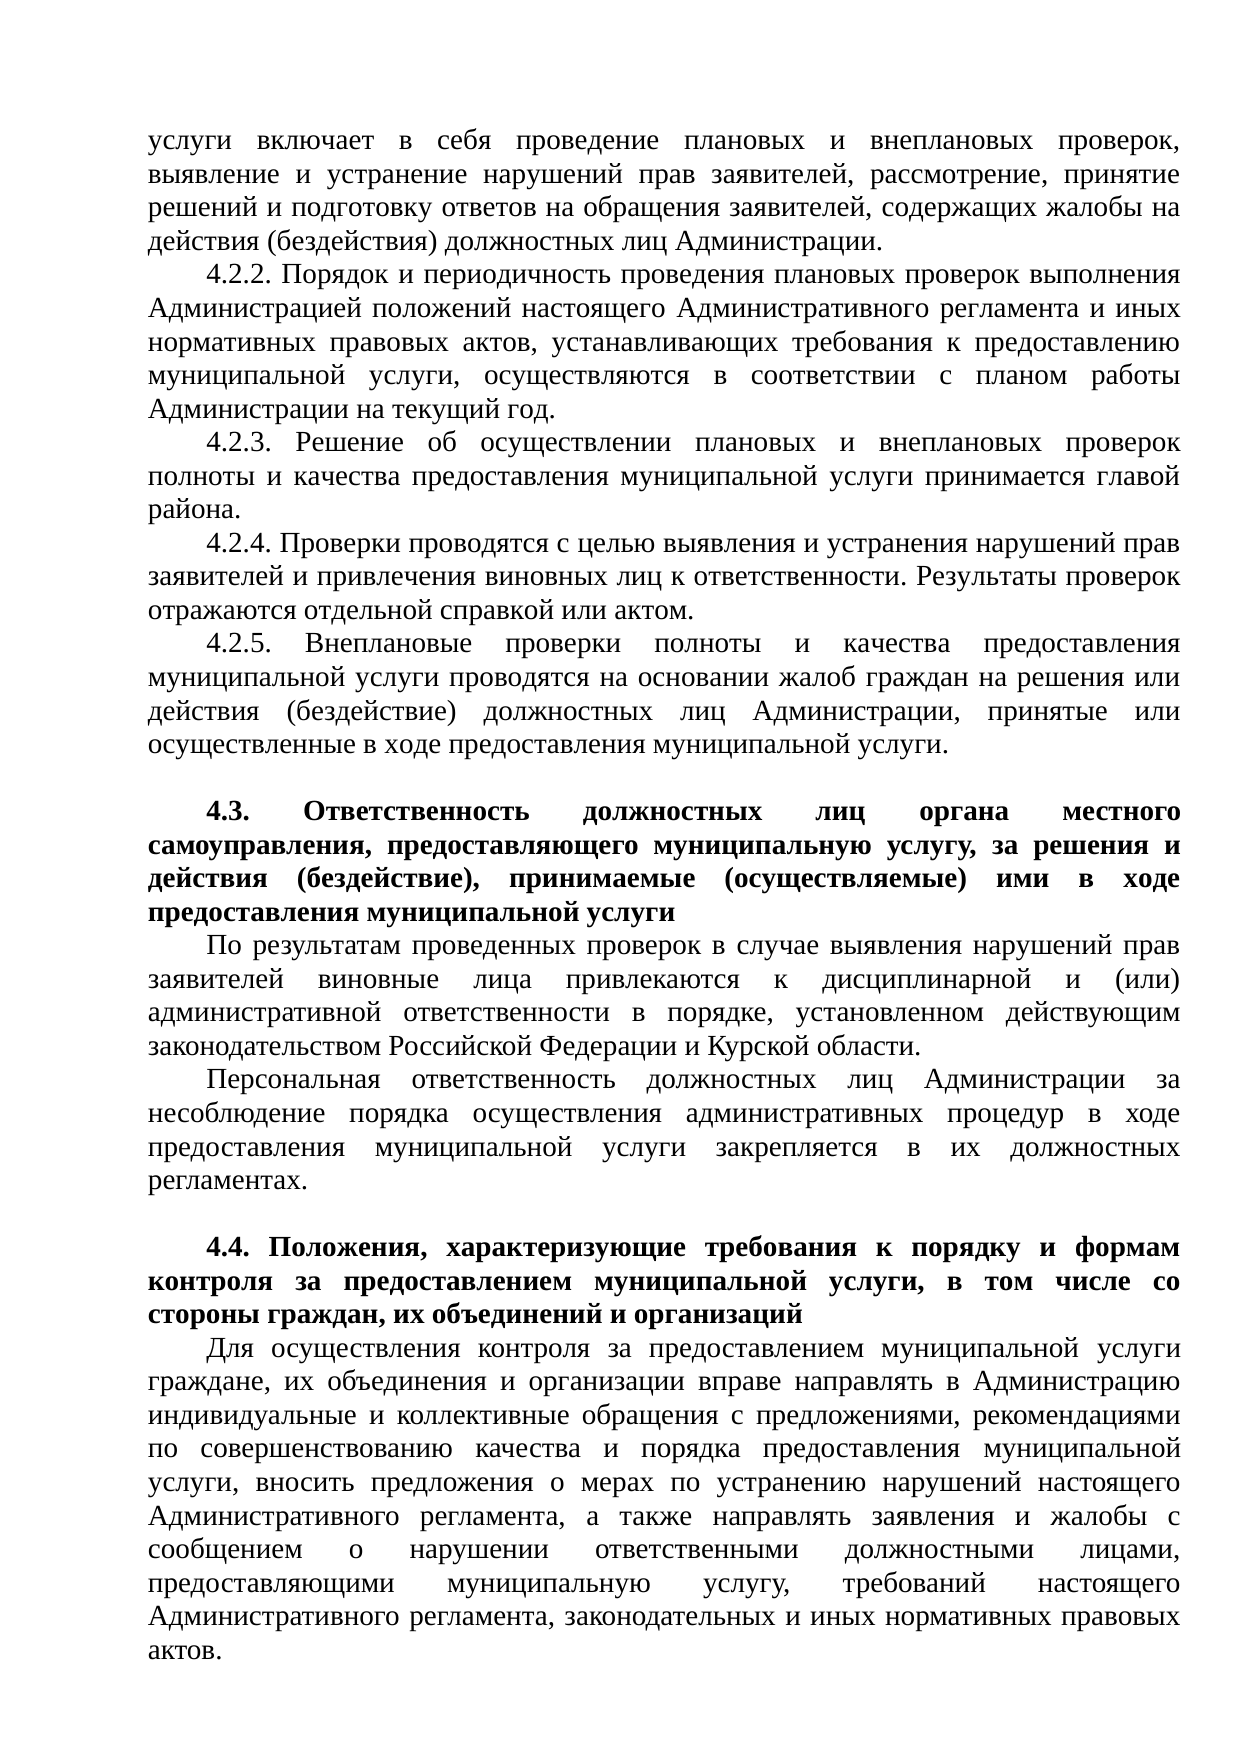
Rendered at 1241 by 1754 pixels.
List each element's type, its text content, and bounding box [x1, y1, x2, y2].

text 4.4. Положения, характеризующие требования к порядку и формам контроля за предоставлением муниципальной услуги, в том числе со стороны граждан, их объединений и организаций [148, 1229, 1181, 1330]
text По результатам проведенных проверок в случае выявления нарушений прав заявителей виновные лица привлекаются к дисциплинарной и (или) административной ответственности в порядке, установленном действующим законодательством Российской Федерации и Курской области. [148, 927, 1181, 1062]
text 4.2.2. Порядок и периодичность проведения плановых проверок выполнения Администрацией положений настоящего Административного регламента и иных нормативных правовых актов, устанавливающих требования к предоставлению муниципальной услуги, осуществляются в соответствии с планом работы Администрации на текущий год. [148, 257, 1181, 424]
text Персональная ответственность должностных лиц Администрации за несоблюдение порядка осуществления административных процедур в ходе предоставления муниципальной услуги закрепляется в их должностных регламентах. [148, 1062, 1181, 1196]
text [148, 122, 1181, 257]
text 4.2.4. Проверки проводятся с целью выявления и устранения нарушений прав заявителей и привлечения виновных лиц к ответственности. Результаты проверок отражаются отдельной справкой или актом. [148, 525, 1181, 626]
text Для осуществления контроля за предоставлением муниципальной услуги граждане, их объединения и организации вправе направлять в Администрацию индивидуальные и коллективные обращения с предложениями, рекомендациями по совершенствованию качества и порядка предоставления муниципальной услуги, вносить предложения о мерах по устранению нарушений настоящего Административного регламента, а также направлять заявления и жалобы с сообщением о нарушении ответственными должностными лицами, предоставляющими муниципальную услугу, требований настоящего Административного регламента, законодательных и иных нормативных правовых актов. [148, 1330, 1181, 1665]
text 4.2.3. Решение об осуществлении плановых и внеплановых проверок полноты и качества предоставления муниципальной услуги принимается главой района. [148, 424, 1181, 525]
text 4.2.5. Внеплановые проверки полноты и качества предоставления муниципальной услуги проводятся на основании жалоб граждан на решения или действия (бездействие) должностных лиц Администрации, принятые или осуществленные в ходе предоставления муниципальной услуги. [148, 626, 1181, 760]
text 4.3. Ответственность должностных лиц органа местного самоуправления, предоставляющего муниципальную услугу, за решения и действия (бездействие), принимаемые (осуществляемые) ими в ходе предоставления муниципальной услуги [148, 793, 1181, 927]
